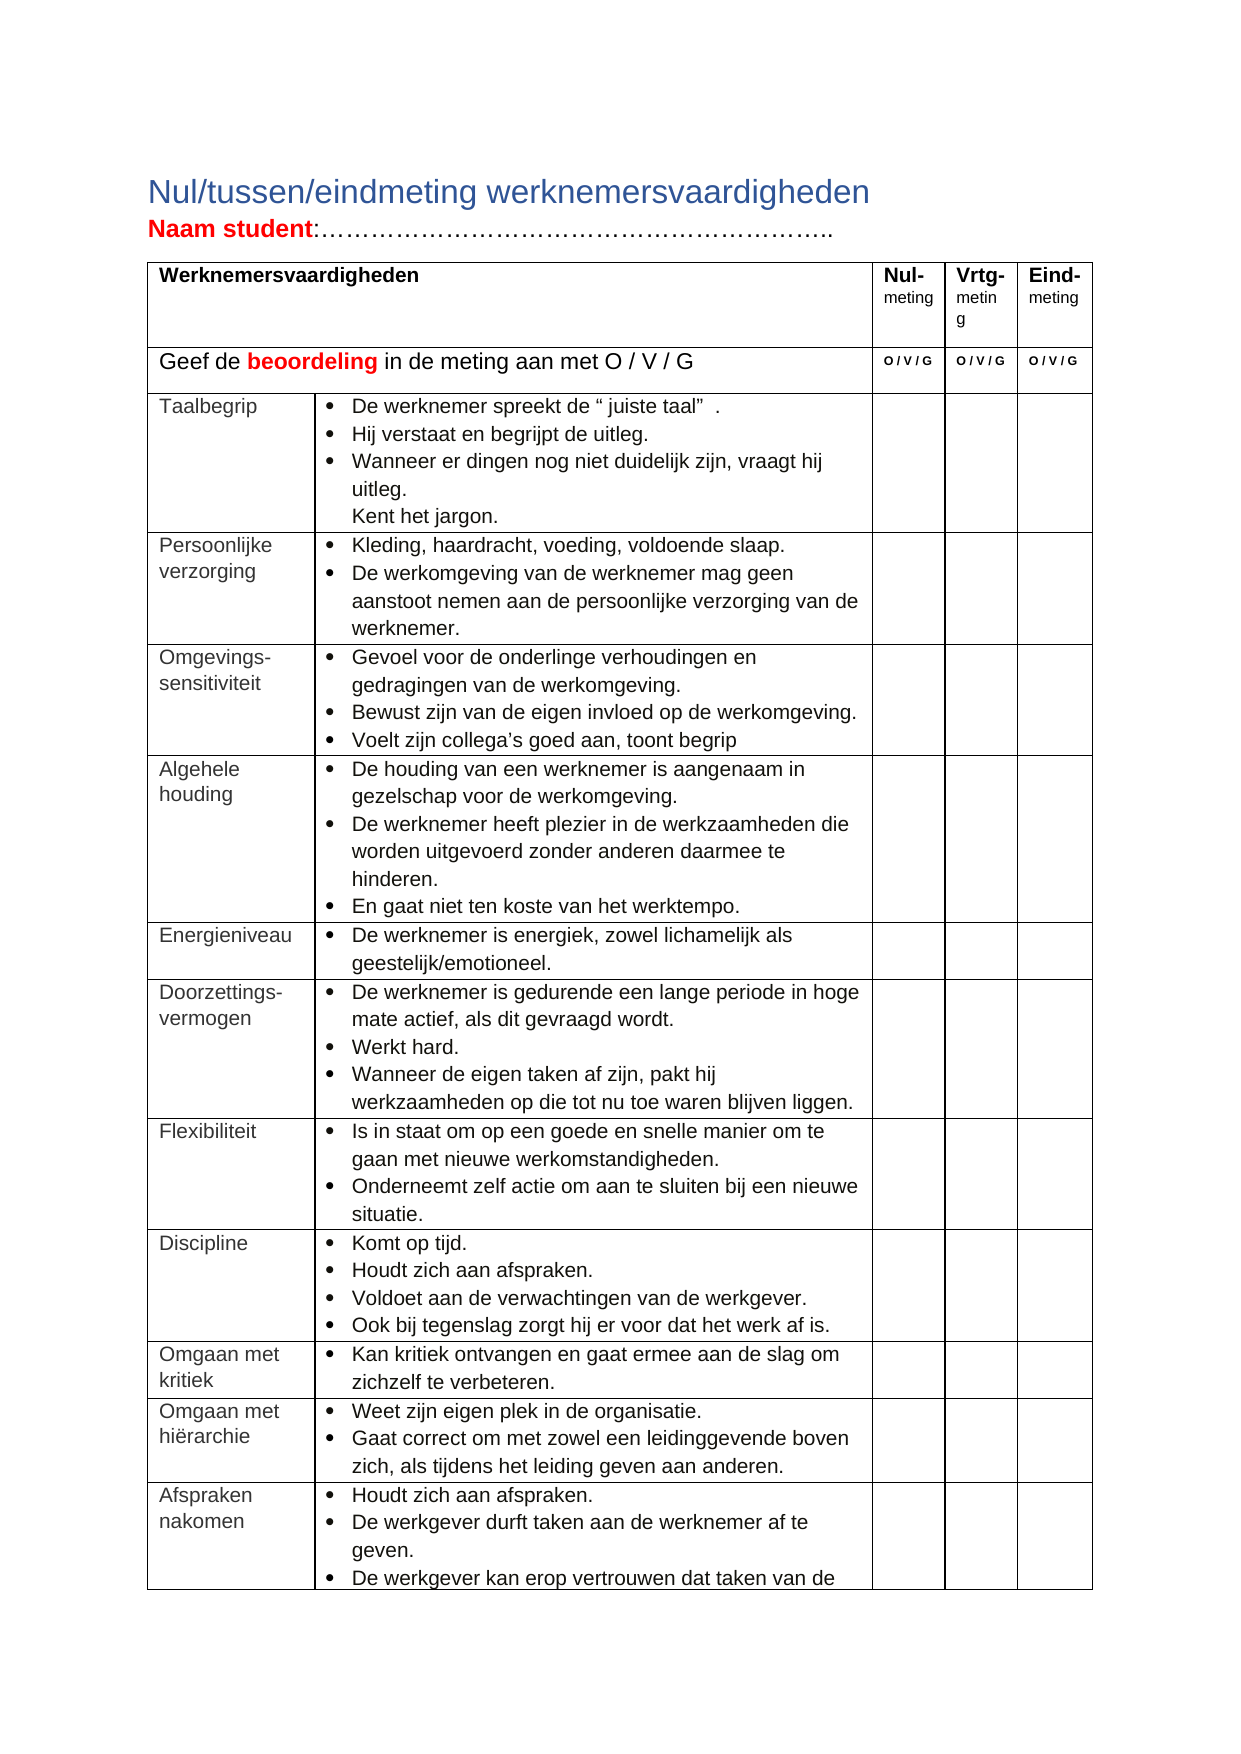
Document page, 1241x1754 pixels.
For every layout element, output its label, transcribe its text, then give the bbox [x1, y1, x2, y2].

table_cell [1018, 980, 1092, 1118]
table_cell [873, 533, 944, 644]
table_cell [946, 1230, 1017, 1341]
subtitle Nul/tussen/eindmeting werknemersvaardigheden [148, 173, 1093, 211]
table_cell O / V / G [1018, 348, 1092, 393]
table_cell [1018, 533, 1092, 644]
table_cell [873, 645, 944, 755]
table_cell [316, 1483, 872, 1589]
table_cell [1018, 1483, 1092, 1589]
table_cell [946, 1483, 1017, 1589]
table_header Vrtg- meting [946, 263, 1017, 347]
table_cell Kan kritiek ontvangen en gaat ermee aan de slag om zichzelf te verbeteren. [316, 1342, 872, 1397]
table_cell [946, 533, 1017, 644]
table_cell Is in staat om op een goede en snelle manier om te gaan met nieuwe werkomstandigheden. Onderneemt zelf actie om aan te sluiten bij een nieuwe situatie. [316, 1119, 872, 1229]
table_cell Taalbegrip [148, 394, 314, 532]
table_cell Gevoel voor de onderlinge verhoudingen en gedragingen van de werkomgeving. Bewust zijn van de eigen invloed op de werkomgeving. Voelt zijn collega’s goed aan, toont begrip [316, 645, 872, 755]
table_cell [873, 980, 944, 1118]
table_cell [946, 1399, 1017, 1482]
text Naam student:…………………………………………………….. [148, 214, 1093, 243]
table_cell [1018, 1342, 1092, 1397]
table_cell [873, 394, 944, 532]
table_cell Omgaan met kritiek [148, 1342, 314, 1397]
table_cell Energieniveau [148, 923, 314, 978]
table_cell Weet zijn eigen plek in de organisatie. Gaat correct om met zowel een leidinggevende boven zich, als tijdens het leiding geven aan anderen. O [316, 1399, 872, 1482]
table_cell Komt op tijd. Houdt zich aan afspraken. Voldoet aan de verwachtingen van de werkgever. Ook bij tegenslag zorgt hij er voor dat het werk af is. [316, 1230, 872, 1341]
table_cell Omgaan met hiërarchie [148, 1399, 314, 1482]
table_cell [1018, 645, 1092, 755]
table_header Eind-meting [1018, 263, 1092, 347]
table_cell [873, 1399, 944, 1482]
table_cell Persoonlijke verzorging [148, 533, 314, 644]
table_header Werknemersvaardigheden [148, 263, 872, 347]
table_cell [946, 980, 1017, 1118]
table_cell Discipline [148, 1230, 314, 1341]
table_cell [946, 645, 1017, 755]
table_cell Geef de beoordeling in de meting aan met O / V / G [148, 348, 872, 393]
table_cell [1018, 1399, 1092, 1482]
table_cell Doorzettings-vermogen [148, 980, 314, 1118]
table_cell [873, 1342, 944, 1397]
table_cell [1018, 394, 1092, 532]
table_cell O / V / G [873, 348, 944, 393]
table_cell [873, 1230, 944, 1341]
table_cell O / V / G [946, 348, 1017, 393]
table_cell Afspraken nakomen [148, 1483, 314, 1589]
table_cell [1018, 923, 1092, 978]
table_cell [873, 923, 944, 978]
table_cell [946, 756, 1017, 922]
table_cell [946, 1342, 1017, 1397]
table_cell [946, 394, 1017, 532]
table_cell De werknemer is gedurende een lange periode in hoge mate actief, als dit gevraagd wordt. Werkt hard. Wanneer de eigen taken af zijn, pakt hij werkzaamheden op die tot nu toe waren blijven liggen. [316, 980, 872, 1118]
table_cell [873, 756, 944, 922]
table_cell [1018, 1230, 1092, 1341]
table_cell De werknemer is energiek, zowel lichamelijk als geestelijk/emotioneel. [316, 923, 872, 978]
table_cell [946, 923, 1017, 978]
table_header Nul-meting [873, 263, 944, 347]
table_cell Algehele houding [148, 756, 314, 922]
table_cell De werknemer spreekt de “ juiste taal” . Hij verstaat en begrijpt de uitleg. Wanneer er dingen nog niet duidelijk zijn, vraagt hij uitleg. Kent het jargon. I O P D E V I D E OV I D E O [316, 394, 872, 532]
table_cell De houding van een werknemer is aangenaam in gezelschap voor de werkomgeving. De werknemer heeft plezier in de werkzaamheden die worden uitgevoerd zonder anderen daarmee te hinderen. En gaat niet ten koste van het werktempo. [316, 756, 872, 922]
table_cell [1018, 1119, 1092, 1229]
table_cell [946, 1119, 1017, 1229]
table_cell [873, 1483, 944, 1589]
table_cell [1018, 756, 1092, 922]
table_cell Flexibiliteit [148, 1119, 314, 1229]
table_cell Omgevings-sensitiviteit [148, 645, 314, 755]
table_cell Kleding, haardracht, voeding, voldoende slaap. De werkomgeving van de werknemer mag geen aanstoot nemen aan de persoonlijke verzorging van de werknemer. [316, 533, 872, 644]
table_cell [873, 1119, 944, 1229]
